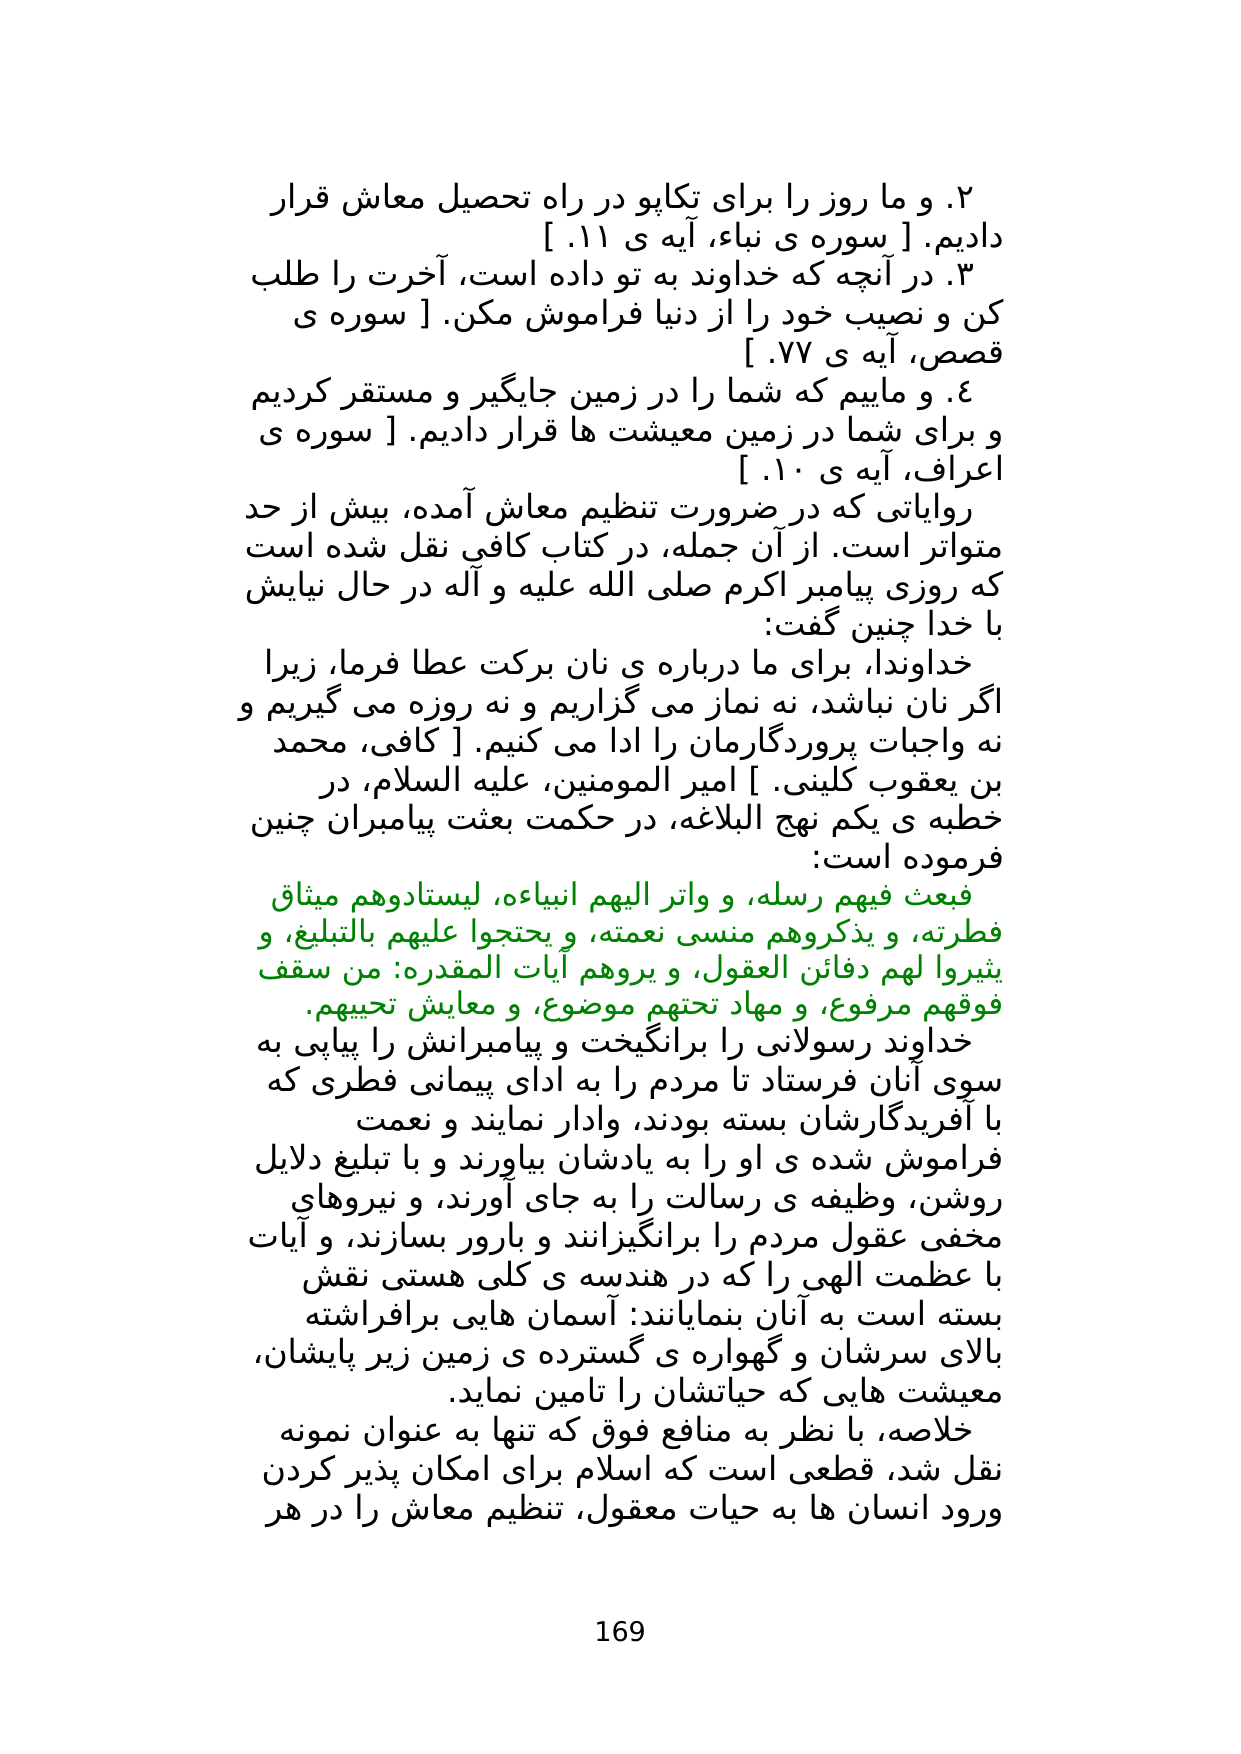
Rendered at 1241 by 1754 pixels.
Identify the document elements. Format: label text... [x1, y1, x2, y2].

text رواياتى كه در ضرورت تنظيم معاش آمده، بيش از حد متواتر است. از آن جمله، در كتاب كافى نقل شده است كه روزى پيامبر اكرم صلى الله عليه و آله در حال نيايش با خدا چنين گفت: [236, 488, 1004, 643]
text فبعث فيهم رسله، و واتر اليهم انبياءه، ليستادوهم ميثاق فطرته، و يذكروهم منسى نعمته، و يحتجوا عليهم بالتبليغ، و يثيروا لهم دفائن العقول، و يروهم آيات المقدره: من سقف فوقهم مرفوع، و مهاد تحتهم موضوع، و معايش تحييهم. [236, 877, 1004, 1022]
text خداوندا، براى ما درباره ى نان بركت عطا فرما، زيرا اگر نان نباشد، نه نماز مى گزاريم و نه روزه مى گيريم و نه واجبات پروردگارمان را ادا مى كنيم. [ كافى، محمد بن يعقوب كلينى. ] امير المومنين، عليه السلام، در خطبه ى يكم نهج البلاغه، در حكمت بعثت پيامبران چنين فرموده است: [236, 643, 1004, 877]
text خداوند رسولانى را برانگيخت و پيامبرانش را پياپى به سوى آنان فرستاد تا مردم را به اداى پيمانى فطرى كه با آفريدگارشان بسته بودند، وادار نمايند و نعمت فراموش شده ى او را به يادشان بياورند و با تبليغ دلايل روشن، وظيفه ى رسالت را به جاى آورند، و نيروهاى مخفى عقول مردم را برانگيزانند و بارور بسازند، و آيات با عظمت الهى را كه در هندسه ى كلى هستى نقش بسته است به آنان بنمايانند: آسمان هايى برافراشته بالاى سرشان و گهواره ى گسترده ى زمين زير پايشان، معيشت هايى كه حياتشان را تامين نمايد. [236, 1022, 1004, 1411]
text ٢. و ما روز را براى تكاپو در راه تحصيل معاش قرار داديم. [ سوره ى نباء، آيه ى ١١. ] [236, 177, 1004, 255]
text ٤. و ماييم كه شما را در زمين جايگير و مستقر كرديم و براى شما در زمين معيشت ها قرار داديم. [ سوره ى اعراف، آيه ى ١٠. ] [236, 371, 1004, 488]
text ٣. در آنچه كه خداوند به تو داده است، آخرت را طلب كن و نصيب خود را از دنيا فراموش مكن. [ سوره ى قصص، آيه ى ٧٧. ] [236, 255, 1004, 371]
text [236, 1411, 1004, 1527]
